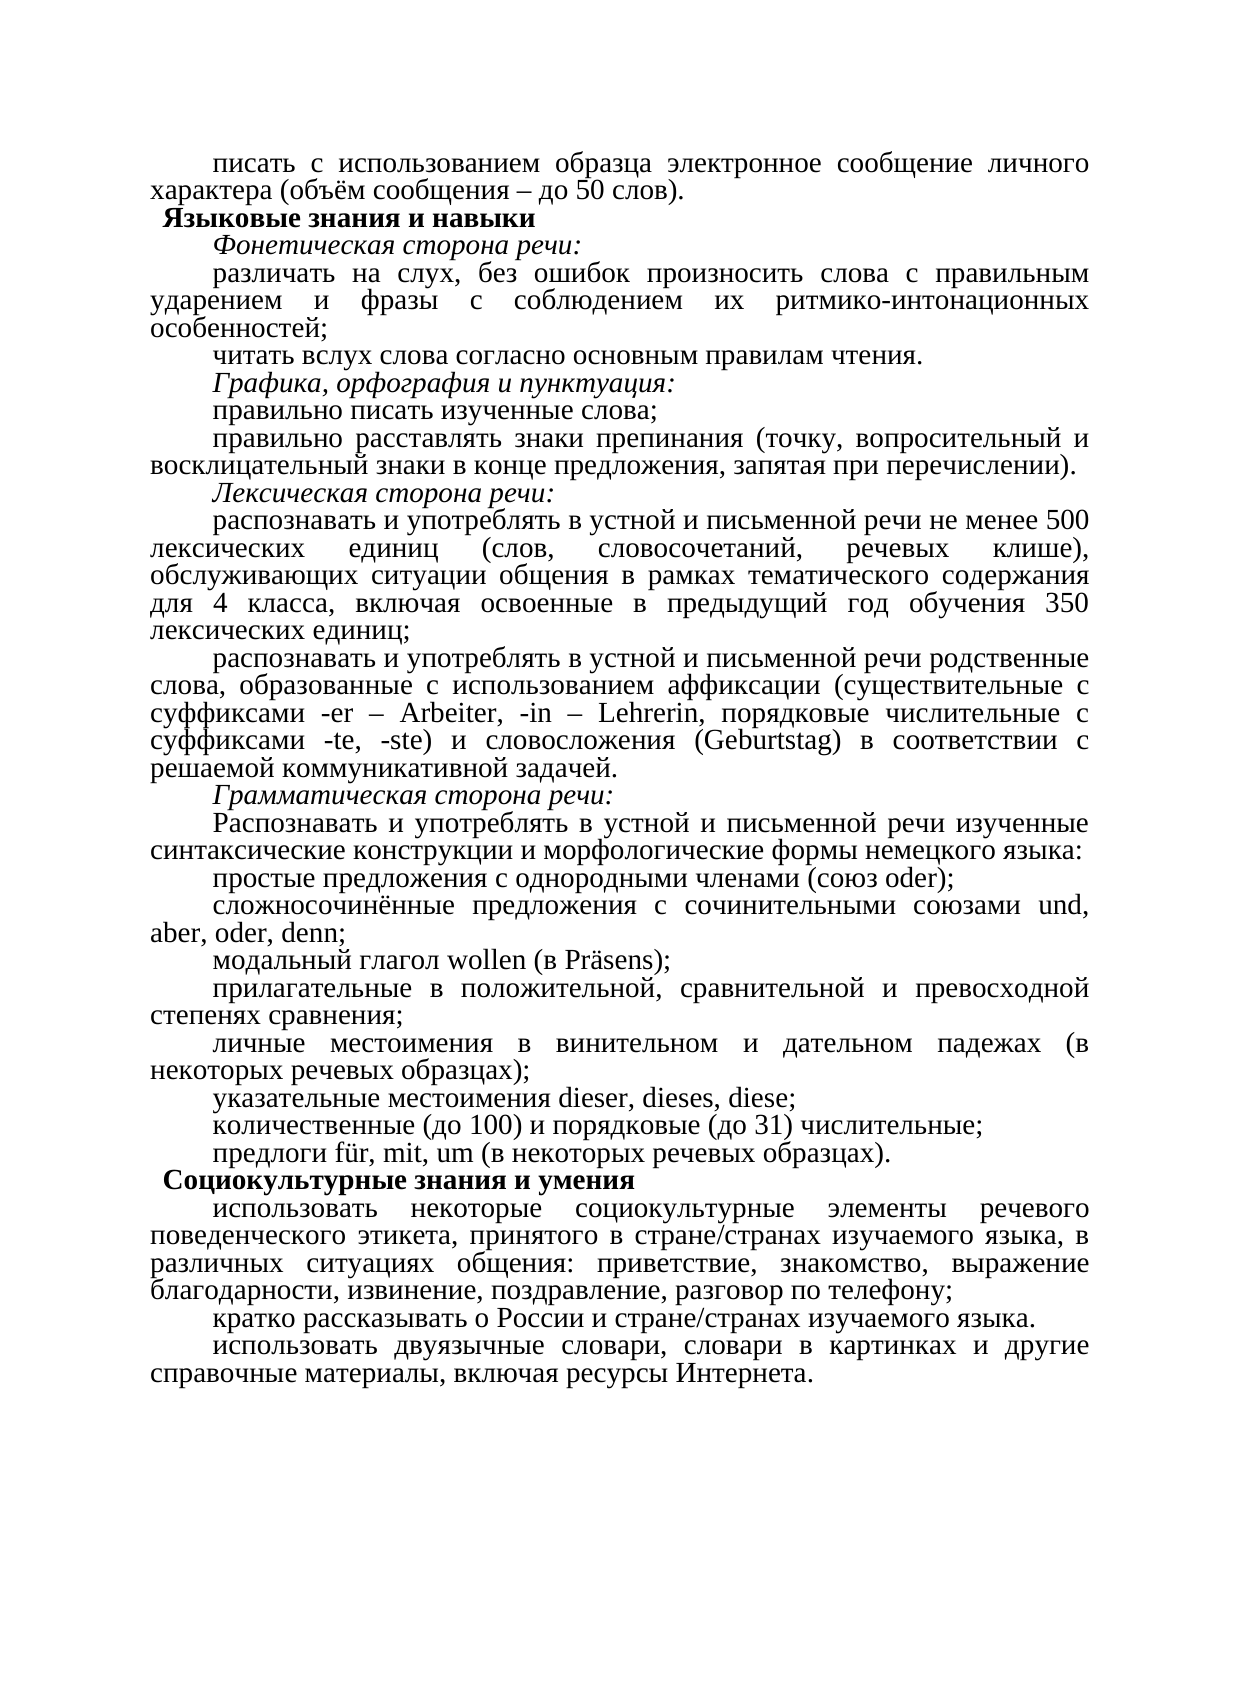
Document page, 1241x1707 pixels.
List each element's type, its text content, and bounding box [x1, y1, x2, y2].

text правильно расставлять знаки препинания (точку, вопросительный и восклицательный знаки в конце предложения, запятая при перечислении). [150, 425, 1090, 480]
text предлоги für, mit, um (в некоторых речевых образцах). [150, 1140, 1090, 1167]
text Языковые знания и навыки [162, 205, 1090, 232]
text Фонетическая сторона речи: [150, 232, 1090, 260]
text сложносочинённые предложения с сочинительными союзами und, aber, oder, denn; [150, 892, 1090, 947]
text различать на слух, без ошибок произносить слова с правильным ударением и фразы с соблюдением их ритмико-интонационных особенностей; [150, 260, 1090, 342]
text писать с использованием образца электронное сообщение личного характера (объём сообщения – до 50 слов). [150, 150, 1090, 205]
text использовать двуязычные словари, словари в картинках и другие справочные материалы, включая ресурсы Интернета. [150, 1332, 1090, 1387]
text Социокультурные знания и умения [162, 1167, 1090, 1195]
text распознавать и употреблять в устной и письменной речи не менее 500 лексических единиц (слов, словосочетаний, речевых клише), обслуживающих ситуации общения в рамках тематического содержания для 4 класса, включая освоенные в предыдущий год обучения 350 лексических единиц; [150, 507, 1090, 645]
text распознавать и употреблять в устной и письменной речи родственные слова, образованные с использованием аффиксации (существительные с суффиксами -er – Arbeiter, -in – Lehrerin, порядковые числительные с суффиксами -te, -ste) и словосложения (Geburtstag) в соответствии с решаемой коммуникативной задачей. [150, 645, 1090, 782]
text кратко рассказывать о России и стране/странах изучаемого языка. [150, 1305, 1090, 1332]
text прилагательные в положительной, сравнительной и превосходной степенях сравнения; [150, 975, 1090, 1030]
text модальный глагол wollen (в Präsens); [150, 947, 1090, 975]
text указательные местоимения dieser, dieses, diese; [150, 1085, 1090, 1112]
text читать вслух слова согласно основным правилам чтения. [150, 342, 1090, 370]
text правильно писать изученные слова; [150, 397, 1090, 425]
text простые предложения с однородными членами (союз oder); [150, 865, 1090, 892]
text количественные (до 100) и порядковые (до 31) числительные; [150, 1112, 1090, 1140]
text Графика, орфография и пунктуация: [150, 370, 1090, 397]
text личные местоимения в винительном и дательном падежах (в некоторых речевых образцах); [150, 1030, 1090, 1085]
text Распознавать и употреблять в устной и письменной речи изученные синтаксические конструкции и морфологические формы немецкого языка: [150, 810, 1090, 865]
text Лексическая сторона речи: [150, 480, 1090, 507]
text использовать некоторые социокультурные элементы речевого поведенческого этикета, принятого в стране/странах изучаемого языка, в различных ситуациях общения: приветствие, знакомство, выражение благодарности, извинение, поздравление, разговор по телефону; [150, 1195, 1090, 1305]
text Грамматическая сторона речи: [150, 782, 1090, 810]
